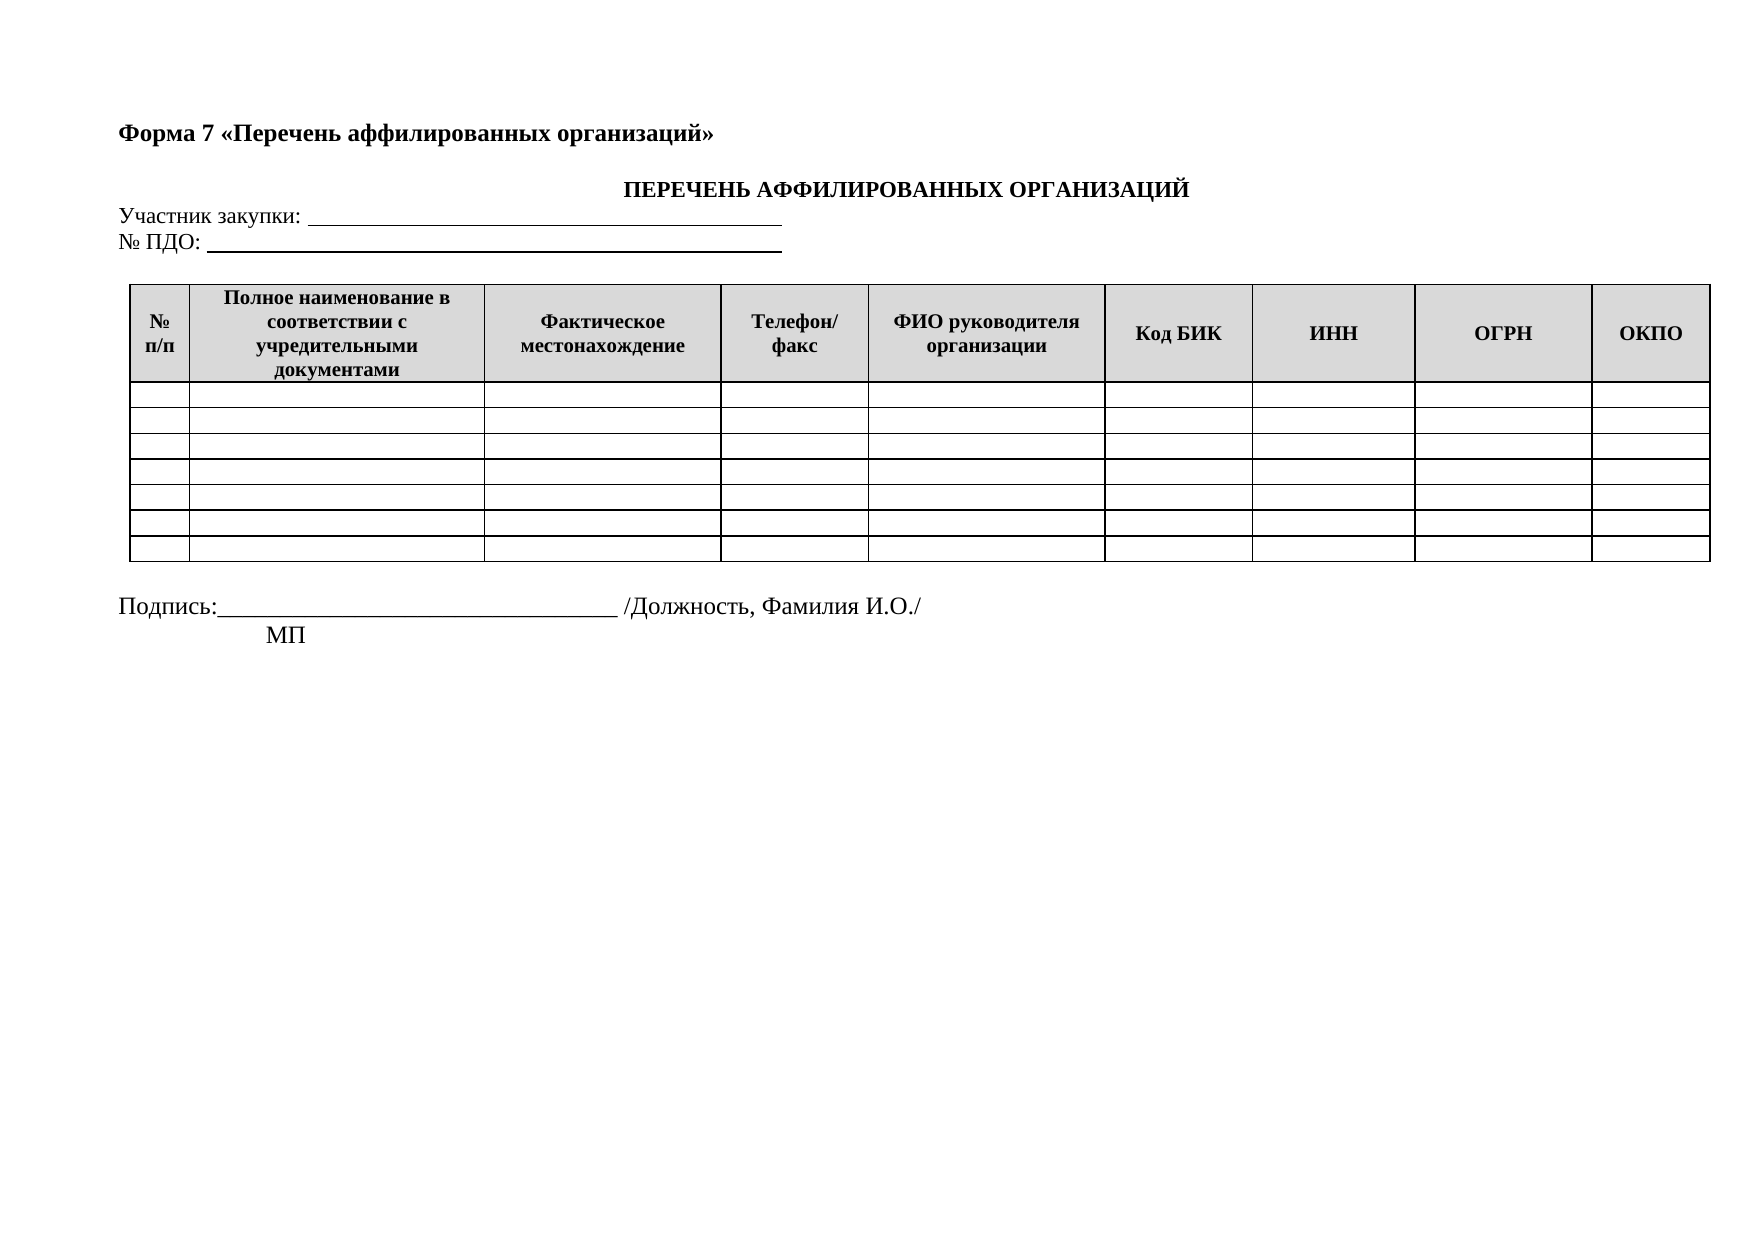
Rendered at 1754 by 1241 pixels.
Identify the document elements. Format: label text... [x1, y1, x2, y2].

table_cell [1593, 537, 1709, 561]
table_cell [1416, 460, 1591, 484]
table_cell [869, 511, 1104, 535]
table_cell [131, 511, 189, 535]
table_cell [190, 485, 484, 509]
table_header Код БИК [1106, 285, 1252, 381]
table_cell [1593, 511, 1709, 535]
table_cell [1416, 485, 1591, 509]
table_cell [722, 383, 868, 407]
table_cell [190, 511, 484, 535]
table_cell [869, 485, 1104, 509]
table_cell [485, 460, 720, 484]
table_cell [131, 460, 189, 484]
table_cell [485, 511, 720, 535]
table_cell [1253, 383, 1414, 407]
table_cell [190, 434, 484, 458]
table_cell [131, 408, 189, 432]
table_cell [190, 383, 484, 407]
text Участник закупки: [118, 202, 1695, 228]
table_cell [722, 511, 868, 535]
table_cell [722, 485, 868, 509]
table_cell [485, 383, 720, 407]
table_cell [1106, 434, 1252, 458]
table_header № п/п [131, 285, 189, 381]
table_cell [1416, 408, 1591, 432]
table_header ФИО руководителя организации [869, 285, 1104, 381]
table_cell [722, 434, 868, 458]
table_cell [869, 460, 1104, 484]
table_cell [1253, 485, 1414, 509]
table_cell [869, 383, 1104, 407]
text МП [118, 620, 1695, 648]
table_cell [1106, 511, 1252, 535]
table_header Телефон/ факс [722, 285, 868, 381]
table_header Полное наименование в соответствии с учредительными документами [190, 285, 484, 381]
table_cell [1416, 383, 1591, 407]
text Форма 7 «Перечень аффилированных организаций» [118, 118, 1695, 147]
table_cell [131, 485, 189, 509]
table_cell [1593, 408, 1709, 432]
table_cell [190, 408, 484, 432]
text Подпись:________________________________ /Должность, Фамилия И.О./ [118, 591, 1695, 620]
table_cell [1253, 408, 1414, 432]
table_cell [722, 537, 868, 561]
table_cell [485, 485, 720, 509]
table_cell [485, 537, 720, 561]
table_cell [1593, 434, 1709, 458]
table_cell [869, 408, 1104, 432]
table_cell [1253, 460, 1414, 484]
table_cell [1253, 511, 1414, 535]
text ПЕРЕЧЕНЬ АФФИЛИРОВАННЫХ ОРГАНИЗАЦИЙ [118, 176, 1695, 202]
table_header ОГРН [1416, 285, 1591, 381]
table_cell [485, 408, 720, 432]
table_cell [1593, 485, 1709, 509]
table_cell [1106, 408, 1252, 432]
table_header Фактическое местонахождение [485, 285, 720, 381]
table_cell [1253, 434, 1414, 458]
table_cell [131, 434, 189, 458]
table_cell [1416, 434, 1591, 458]
table_cell [1593, 460, 1709, 484]
table_cell [1106, 485, 1252, 509]
table_cell [1106, 383, 1252, 407]
table_cell [1253, 537, 1414, 561]
table_cell [131, 383, 189, 407]
table_cell [1106, 460, 1252, 484]
table_cell [1106, 537, 1252, 561]
table_cell [1416, 537, 1591, 561]
table_header ОКПО [1593, 285, 1709, 381]
table_cell [722, 408, 868, 432]
table_cell [1416, 511, 1591, 535]
table_cell [869, 434, 1104, 458]
table_cell [722, 460, 868, 484]
table_header ИНН [1253, 285, 1414, 381]
table_cell [190, 460, 484, 484]
table_cell [131, 537, 189, 561]
table_cell [1593, 383, 1709, 407]
table_cell [190, 537, 484, 561]
table_cell [485, 434, 720, 458]
table_cell [869, 537, 1104, 561]
text № ПДО: [118, 228, 1695, 255]
